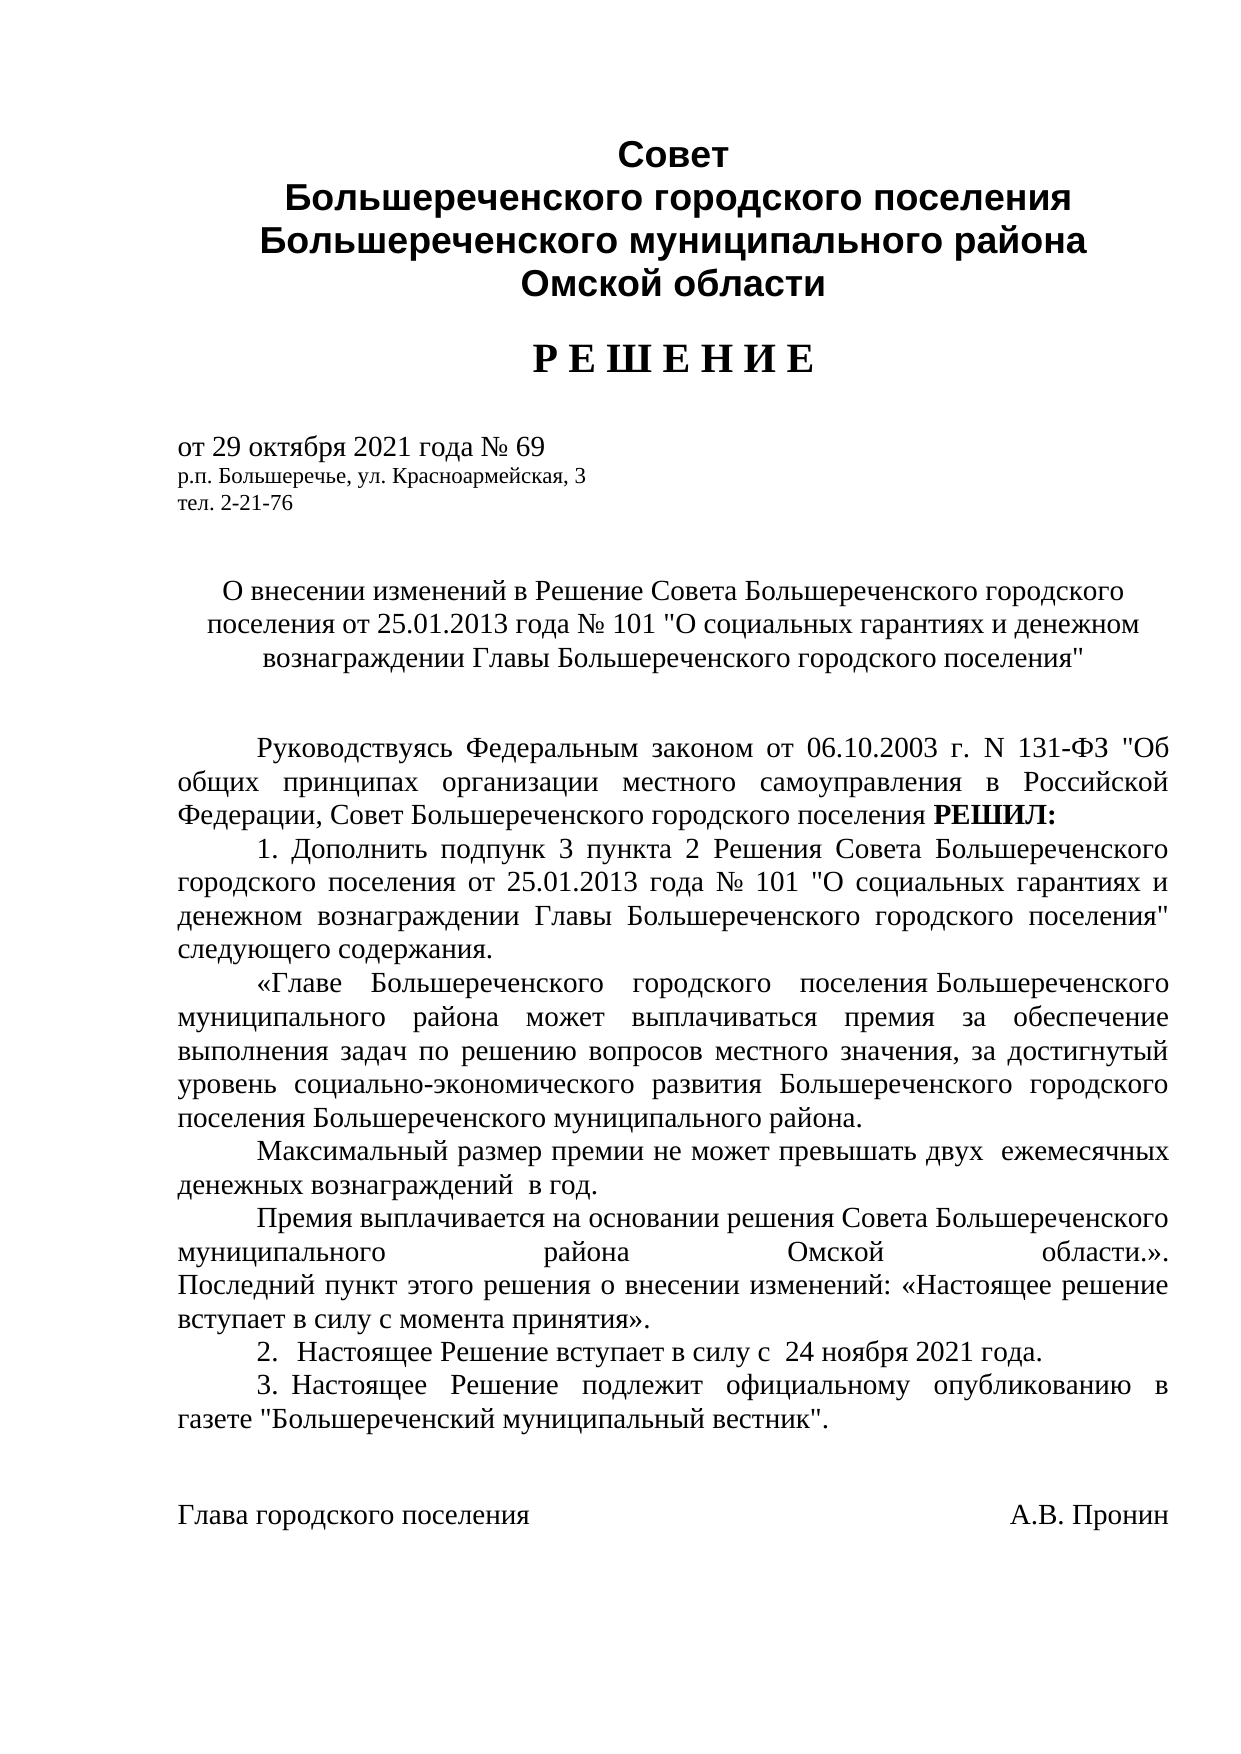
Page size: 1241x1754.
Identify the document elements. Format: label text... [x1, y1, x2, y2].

text Совет [177, 132, 1169, 175]
text О внесении изменений в Решение Совета Большереченского городского поселения от 25.01.2013 года № 101 "О социальных гарантиях и денежном вознаграждении Главы Большереченского городского поселения" [177, 573, 1169, 673]
text р.п. Большеречье, ул. Красноармейская, 3 [177, 462, 1169, 489]
list Настоящее Решение вступает в силу с 24 ноября 2021 года. [177, 1334, 1169, 1368]
text тел. 2-21-76 [177, 489, 1169, 515]
list Настоящее Решение подлежит официальному опубликованию в газете "Большереченский муниципальный вестник". [177, 1368, 1169, 1435]
text Большереченского городского поселения [177, 175, 1169, 218]
text Омской области [177, 261, 1169, 304]
text от 29 октября 2021 года № 69 [177, 429, 1169, 462]
text «Главе Большереченского городского поселения Большереченского муниципального района может выплачиваться премия за обеспечение выполнения задач по решению вопросов местного значения, за достигнутый уровень социально-экономического развития Большереченского городского поселения Большереченского муниципального района. [177, 966, 1169, 1133]
text Премия выплачивается на основании решения Совета Большереченского муниципального района Омской области.». Последний пункт этого решения о внесении изменений: «Настоящее решение вступает в силу с момента принятия». [177, 1200, 1169, 1334]
text Глава городского поселения А.В. Пронин [177, 1497, 1169, 1531]
text Руководствуясь Федеральным законом от 06.10.2003 г. N 131-ФЗ "Об общих принципах организации местного самоуправления в Российской Федерации, Совет Большереченского городского поселения РЕШИЛ: [177, 731, 1169, 831]
text Большереченского муниципального района [177, 218, 1169, 261]
text Р Е Ш Е Н И Е [177, 333, 1169, 381]
list Дополнить подпунк 3 пункта 2 Решения Совета Большереченского городского поселения от 25.01.2013 года № 101 "О социальных гарантиях и денежном вознаграждении Главы Большереченского городского поселения" следующего содержания. [177, 831, 1169, 966]
text Максимальный размер премии не может превышать двух ежемесячных денежных вознаграждений в год. [177, 1133, 1169, 1200]
